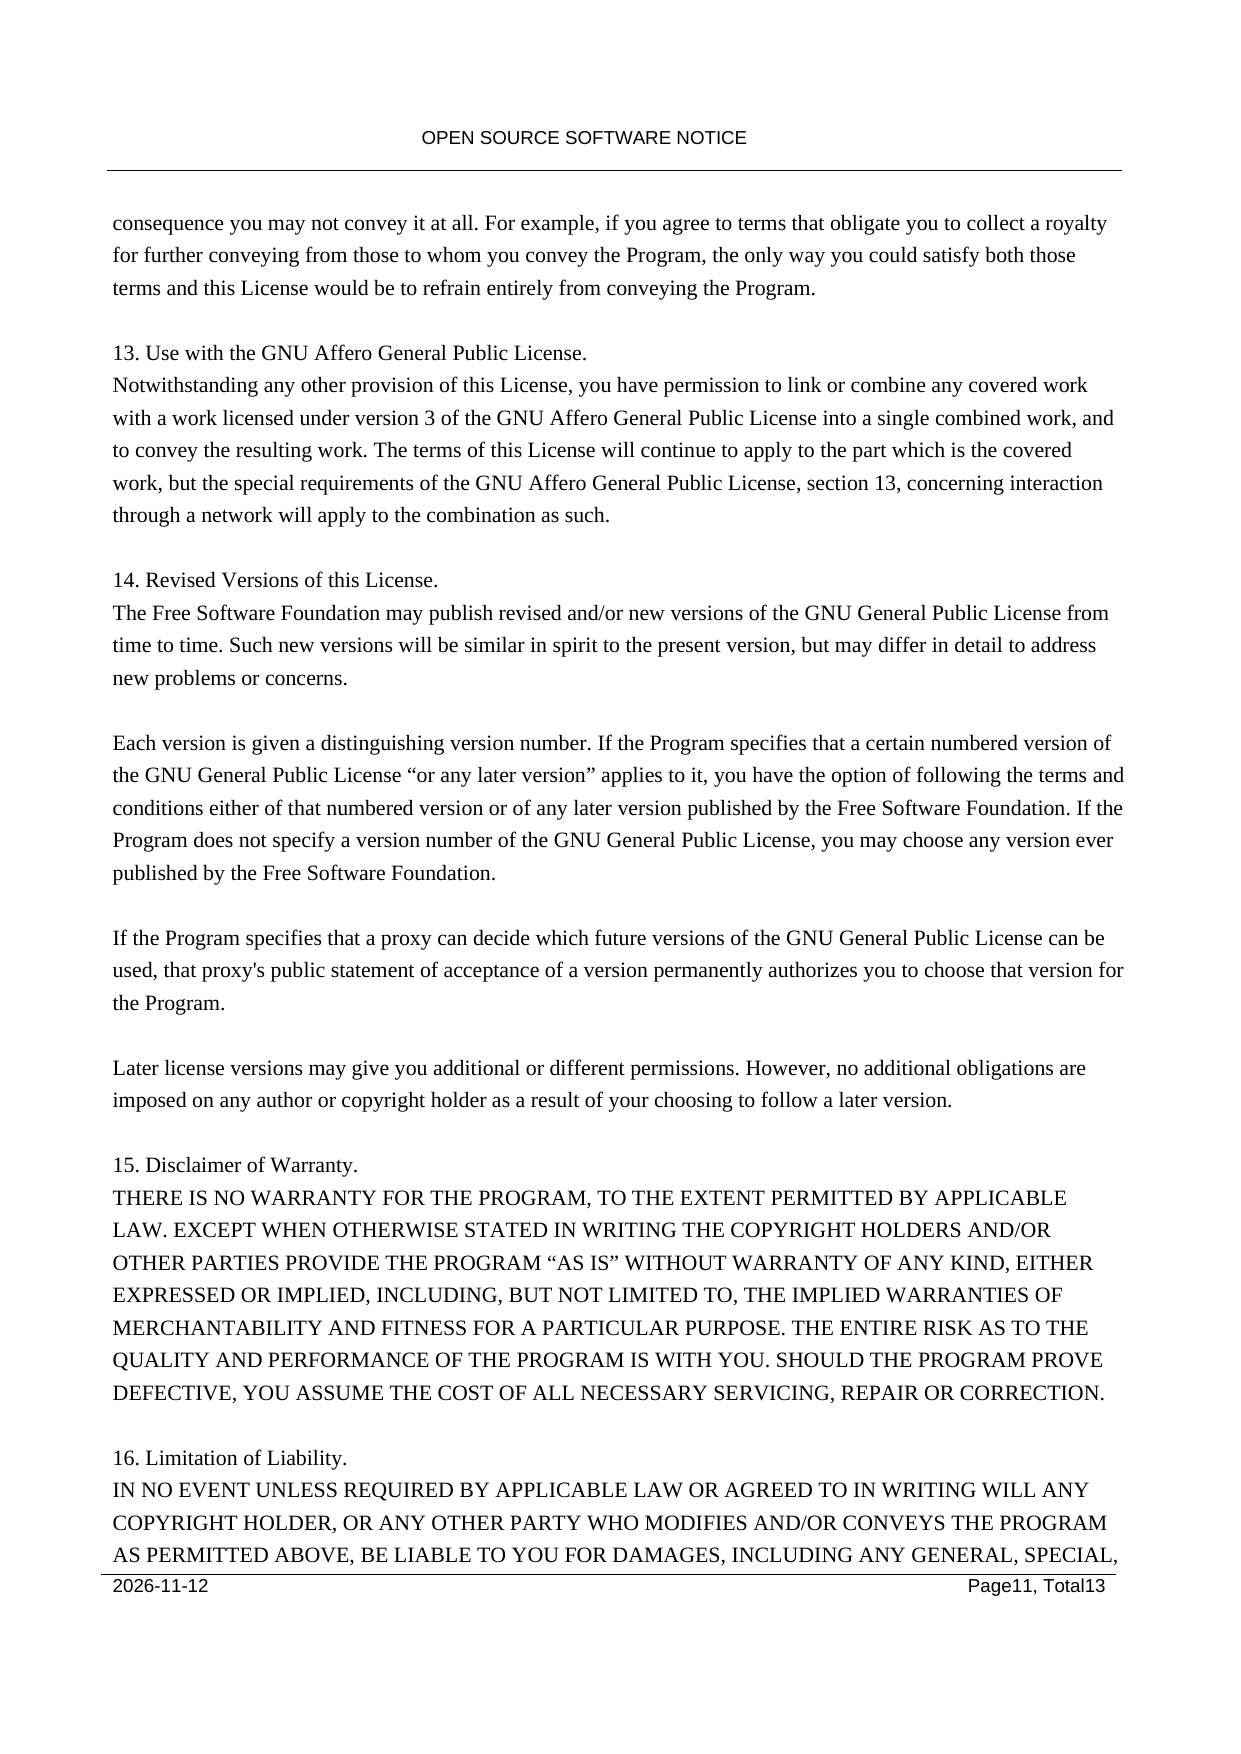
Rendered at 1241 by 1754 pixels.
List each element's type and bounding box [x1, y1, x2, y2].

text [112, 206, 1128, 1571]
